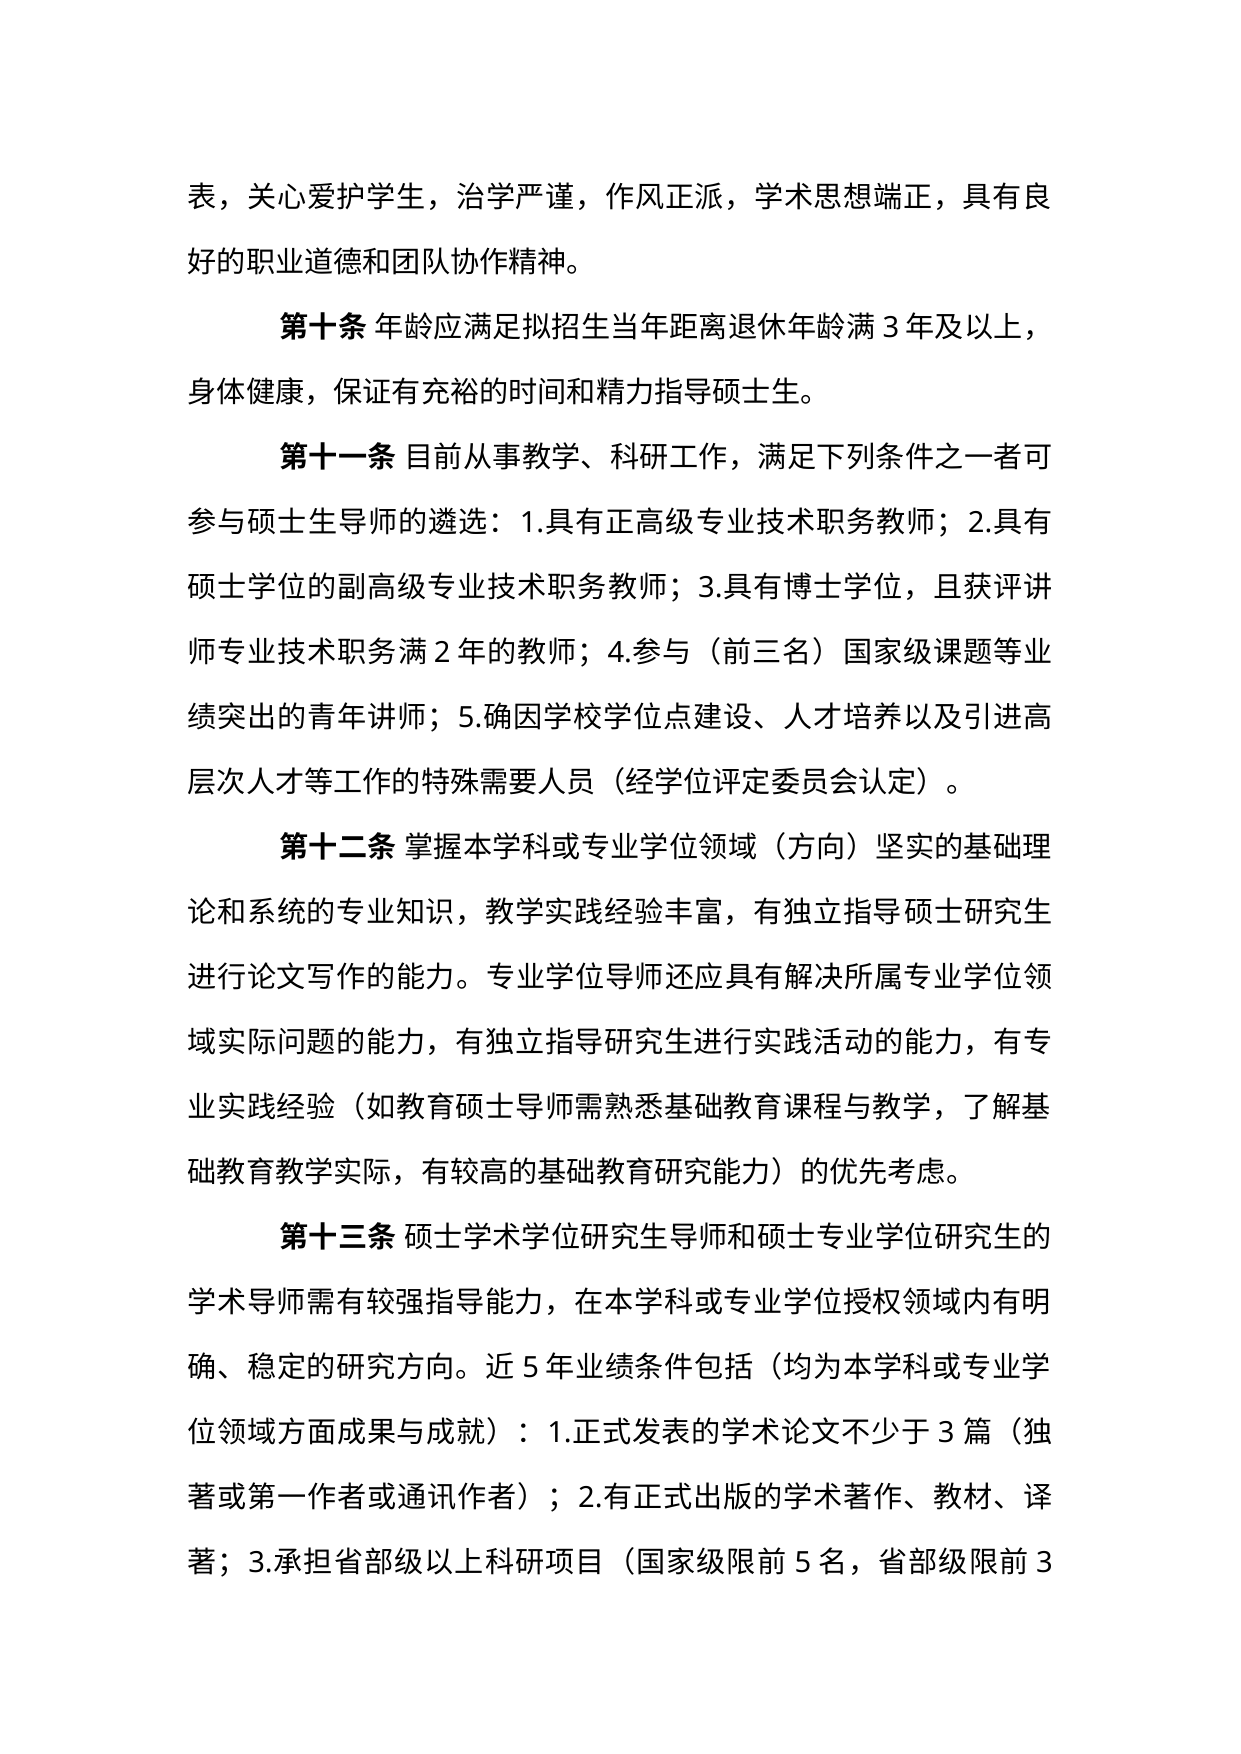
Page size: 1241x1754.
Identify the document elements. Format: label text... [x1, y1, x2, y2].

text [187, 162, 1053, 292]
text 第十一条 目前从事教学、科研工作，满足下列条件之一者可参与硕士生导师的遴选：1.具有正高级专业技术职务教师；2.具有硕士学位的副高级专业技术职务教师；3.具有博士学位，且获评讲师专业技术职务满2年的教师；4.参与（前三名）国家级课题等业绩突出的青年讲师；5.确因学校学位点建设、人才培养以及引进高层次人才等工作的特殊需要人员（经学位评定委员会认定）。 [187, 422, 1053, 812]
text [187, 1202, 1053, 1592]
text 第十二条 掌握本学科或专业学位领域（方向）坚实的基础理论和系统的专业知识，教学实践经验丰富，有独立指导硕士研究生进行论文写作的能力。专业学位导师还应具有解决所属专业学位领域实际问题的能力，有独立指导研究生进行实践活动的能力，有专业实践经验（如教育硕士导师需熟悉基础教育课程与教学，了解基础教育教学实际，有较高的基础教育研究能力）的优先考虑。 [187, 812, 1053, 1202]
text 第十条 年龄应满足拟招生当年距离退休年龄满3年及以上，身体健康，保证有充裕的时间和精力指导硕士生。 [187, 292, 1053, 422]
